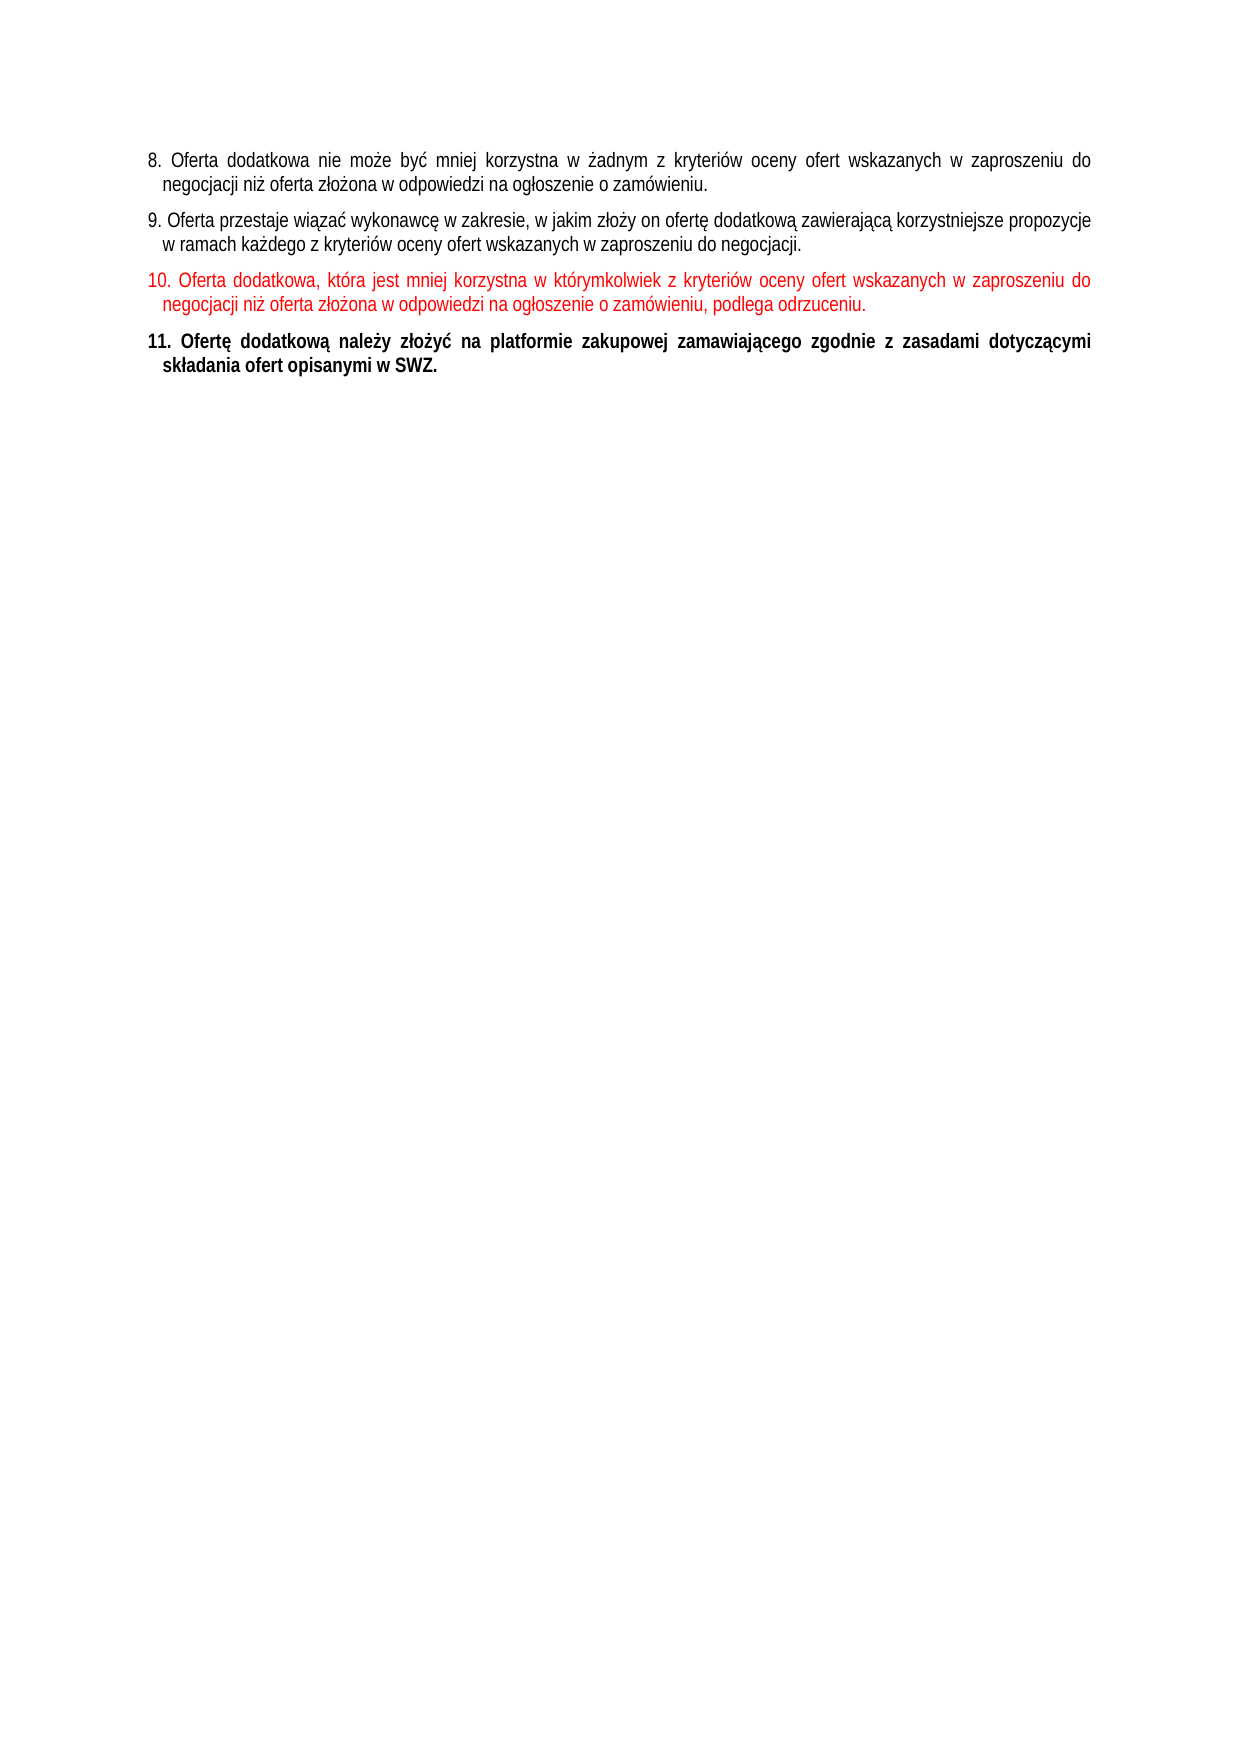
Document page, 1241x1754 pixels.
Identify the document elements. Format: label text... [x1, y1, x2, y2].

text 10. Oferta dodatkowa, która jest mniej korzystna w którymkolwiek z kryteriów oceny ofert wskazanych w zaproszeniu do negocjacji niż oferta złożona w odpowiedzi na ogłoszenie o zamówieniu, podlega odrzuceniu. [148, 268, 1093, 316]
text 8. Oferta dodatkowa nie może być mniej korzystna w żadnym z kryteriów oceny ofert wskazanych w zaproszeniu do negocjacji niż oferta złożona w odpowiedzi na ogłoszenie o zamówieniu. [148, 148, 1093, 196]
text 9. Oferta przestaje wiązać wykonawcę w zakresie, w jakim złoży on ofertę dodatkową zawierającą korzystniejsze propozycje w ramach każdego z kryteriów oceny ofert wskazanych w zaproszeniu do negocjacji. [148, 208, 1093, 256]
text 11. Ofertę dodatkową należy złożyć na platformie zakupowej zamawiającego zgodnie z zasadami dotyczącymi składania ofert opisanymi w SWZ. [148, 329, 1093, 377]
